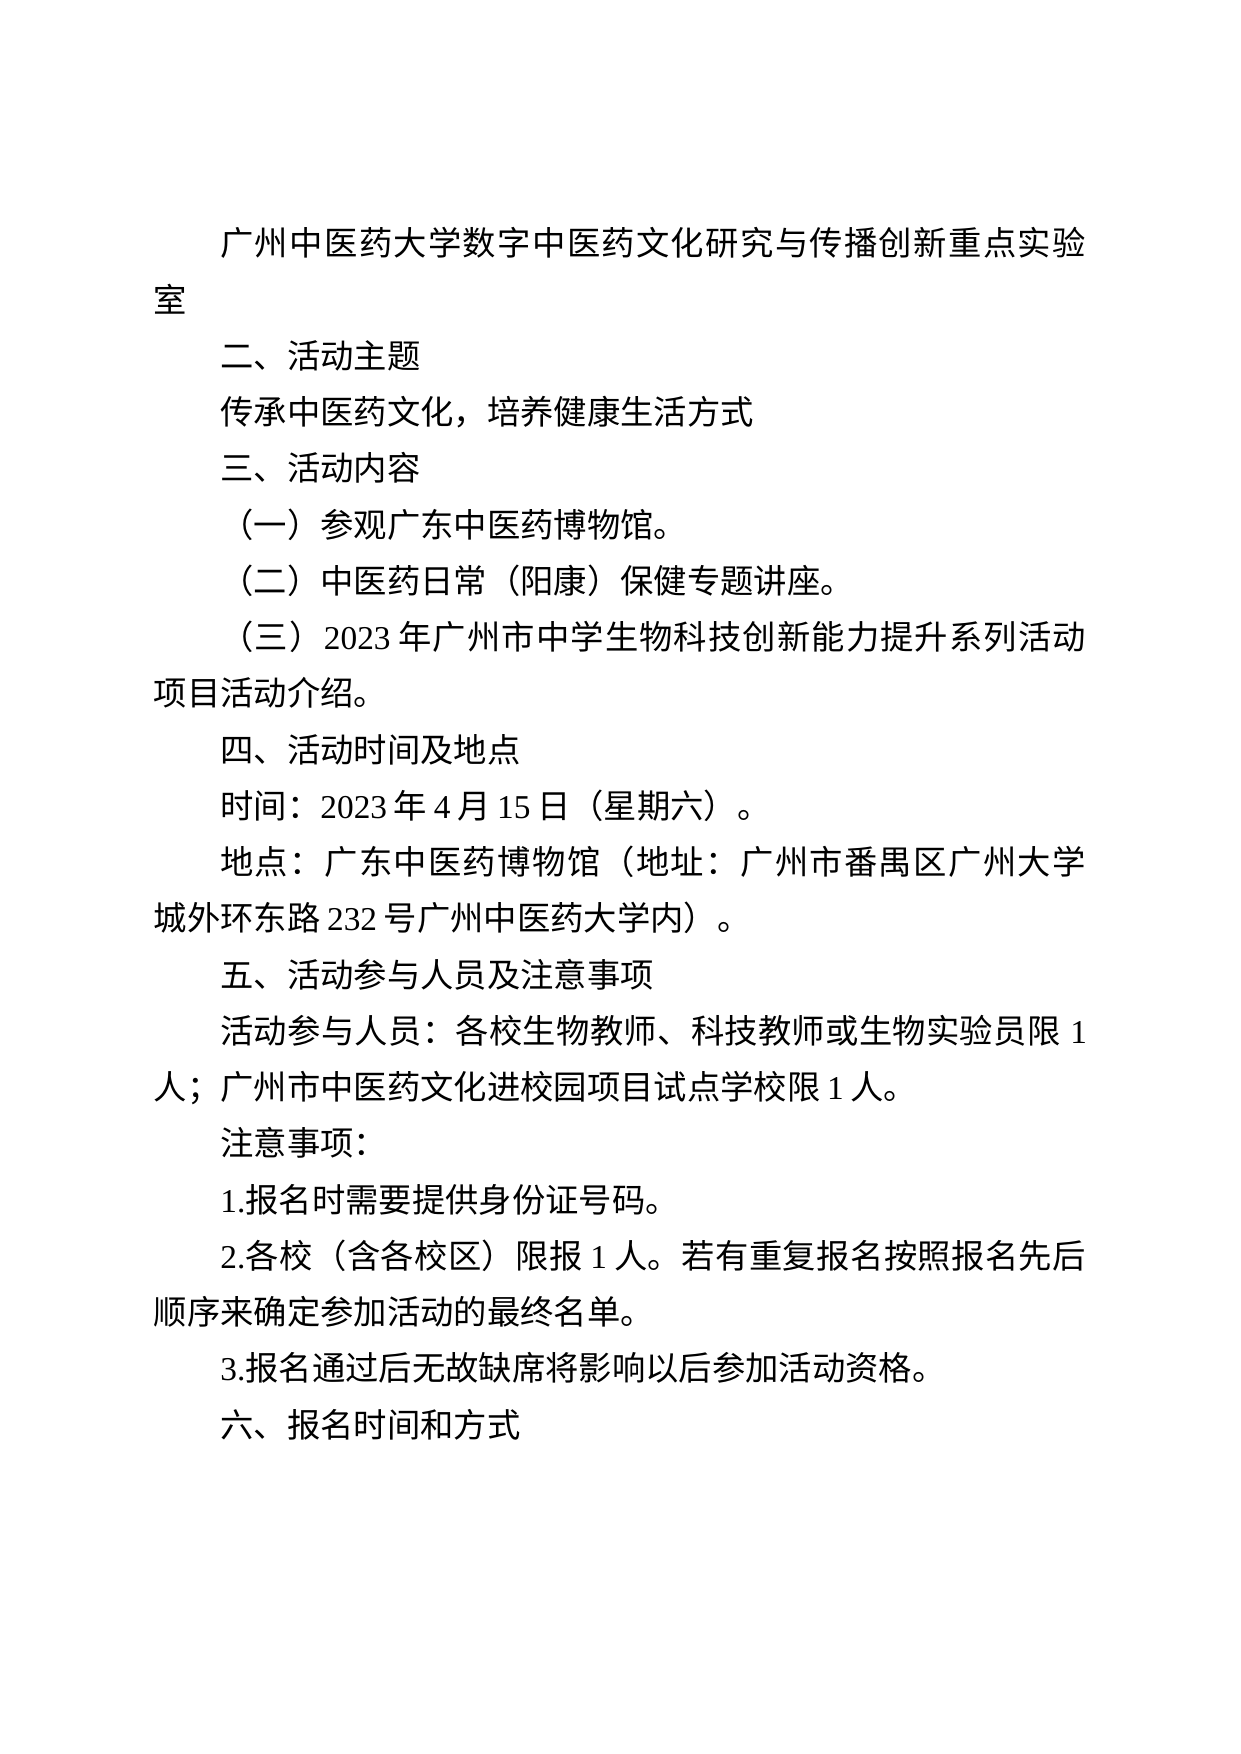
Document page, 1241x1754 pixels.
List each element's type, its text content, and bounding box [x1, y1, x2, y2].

text 注意事项： [153, 1111, 1087, 1167]
text 时间：2023年4月15日（星期六）。 [153, 773, 1087, 829]
text 四、活动时间及地点 [153, 717, 1087, 773]
text 传承中医药文化，培养健康生活方式 [153, 379, 1087, 436]
text 3.报名通过后无故缺席将影响以后参加活动资格。 [153, 1336, 1087, 1392]
text 地点：广东中医药博物馆（地址：广州市番禺区广州大学城外环东路232号广州中医药大学内）。 [153, 829, 1087, 942]
text 1.报名时需要提供身份证号码。 [153, 1167, 1087, 1223]
text 广州中医药大学数字中医药文化研究与传播创新重点实验室 [153, 211, 1087, 323]
text 六、报名时间和方式 [153, 1392, 1087, 1448]
text 五、活动参与人员及注意事项 [153, 942, 1087, 998]
text （二）中医药日常（阳康）保健专题讲座。 [153, 548, 1087, 604]
text （三）2023年广州市中学生物科技创新能力提升系列活动项目活动介绍。 [153, 604, 1087, 717]
text 活动参与人员：各校生物教师、科技教师或生物实验员限1人；广州市中医药文化进校园项目试点学校限1人。 [153, 998, 1087, 1111]
text （一）参观广东中医药博物馆。 [153, 492, 1087, 548]
text 二、活动主题 [153, 323, 1087, 379]
text 三、活动内容 [153, 436, 1087, 492]
text 2.各校（含各校区）限报1人。若有重复报名按照报名先后顺序来确定参加活动的最终名单。 [153, 1223, 1087, 1336]
